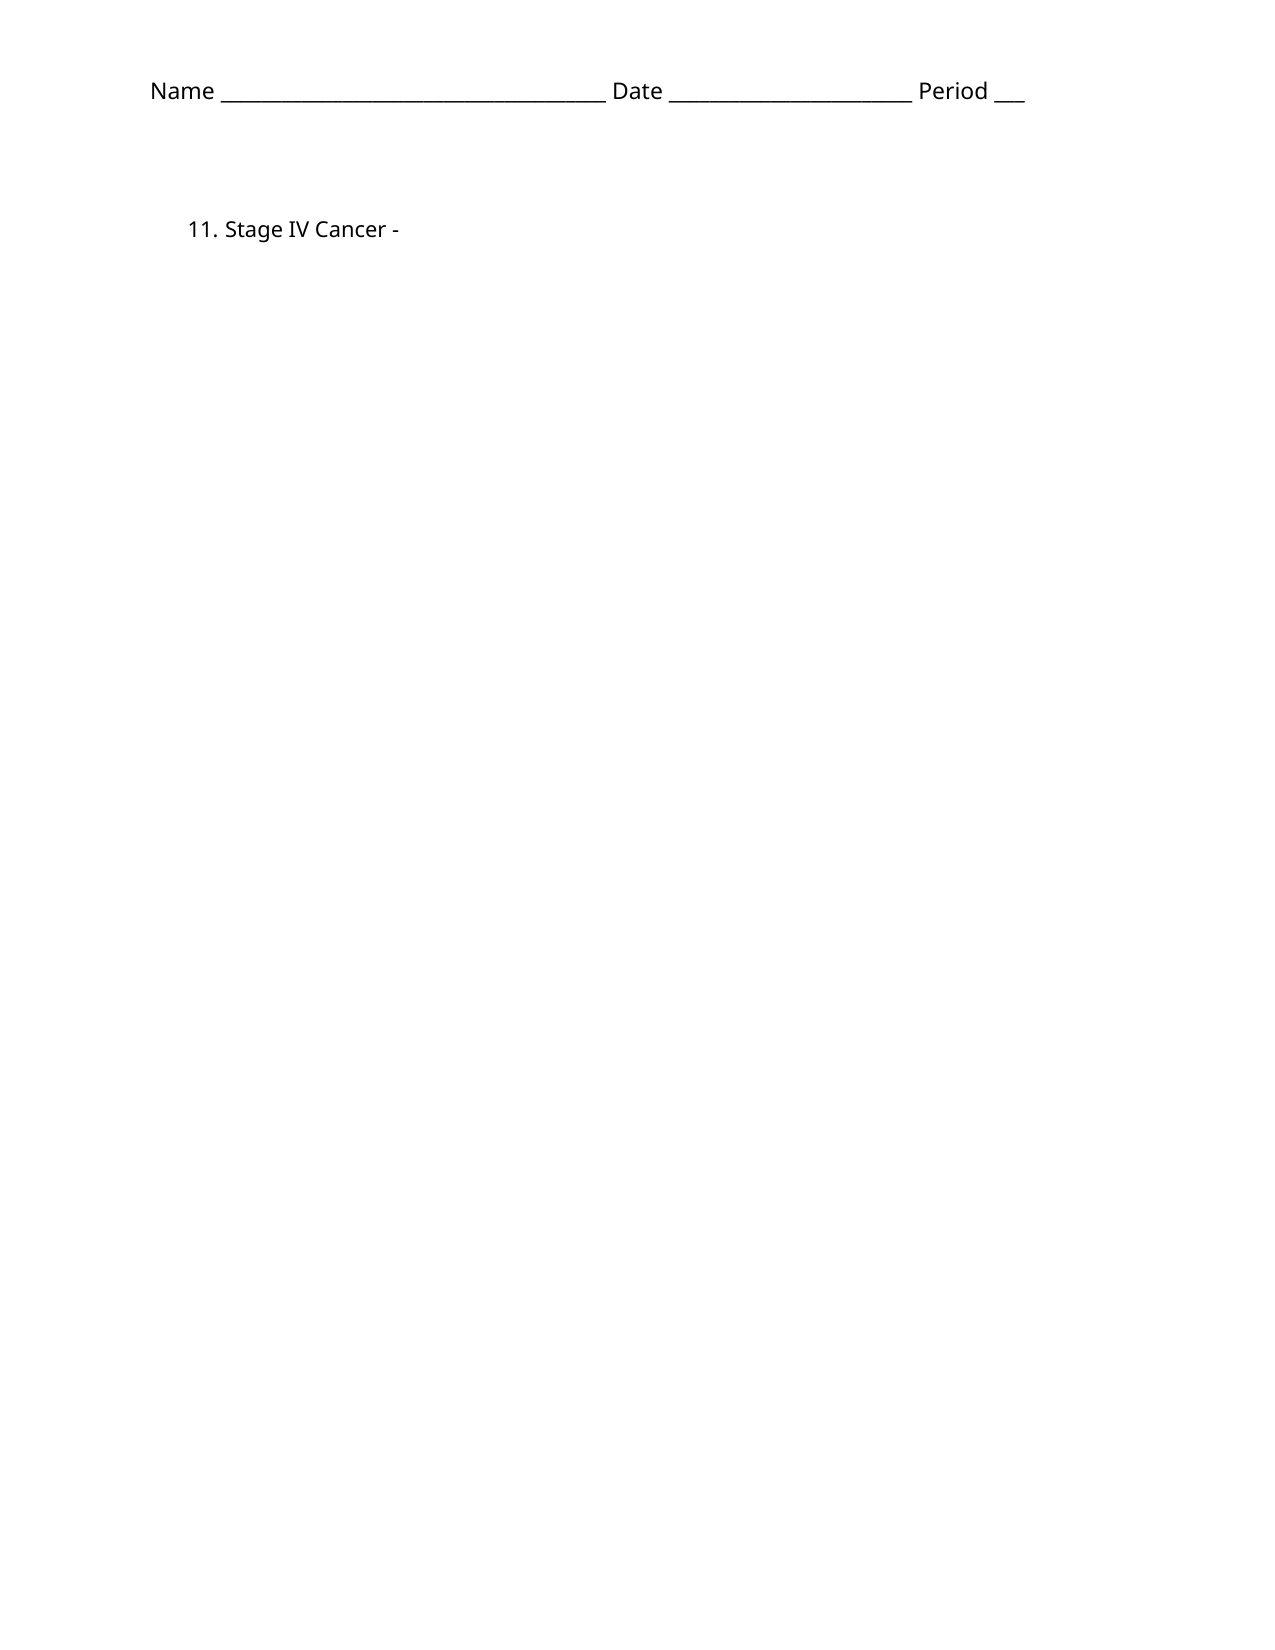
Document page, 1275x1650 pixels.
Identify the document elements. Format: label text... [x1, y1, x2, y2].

list Stage IV Cancer - [187, 214, 1125, 244]
